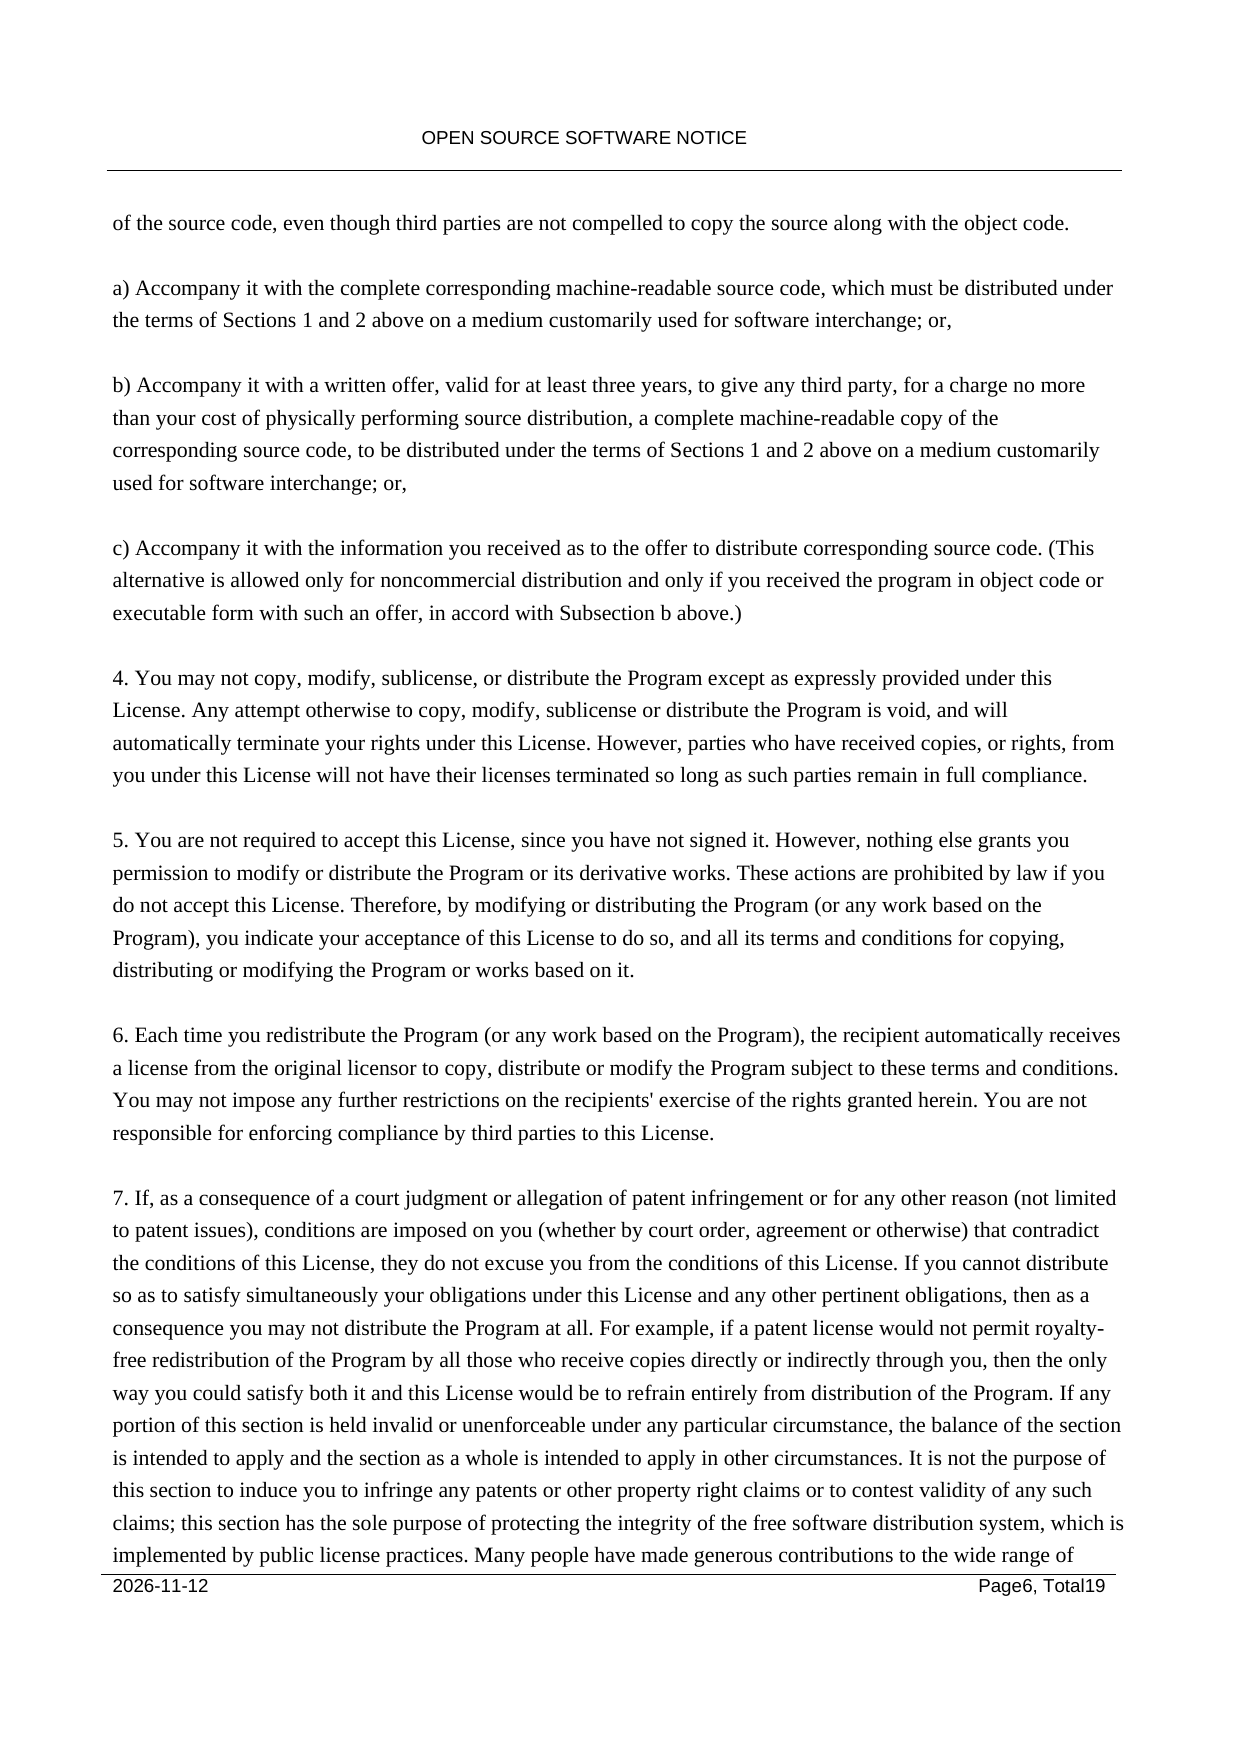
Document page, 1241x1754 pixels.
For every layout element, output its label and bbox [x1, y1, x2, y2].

text [112, 206, 1128, 1571]
